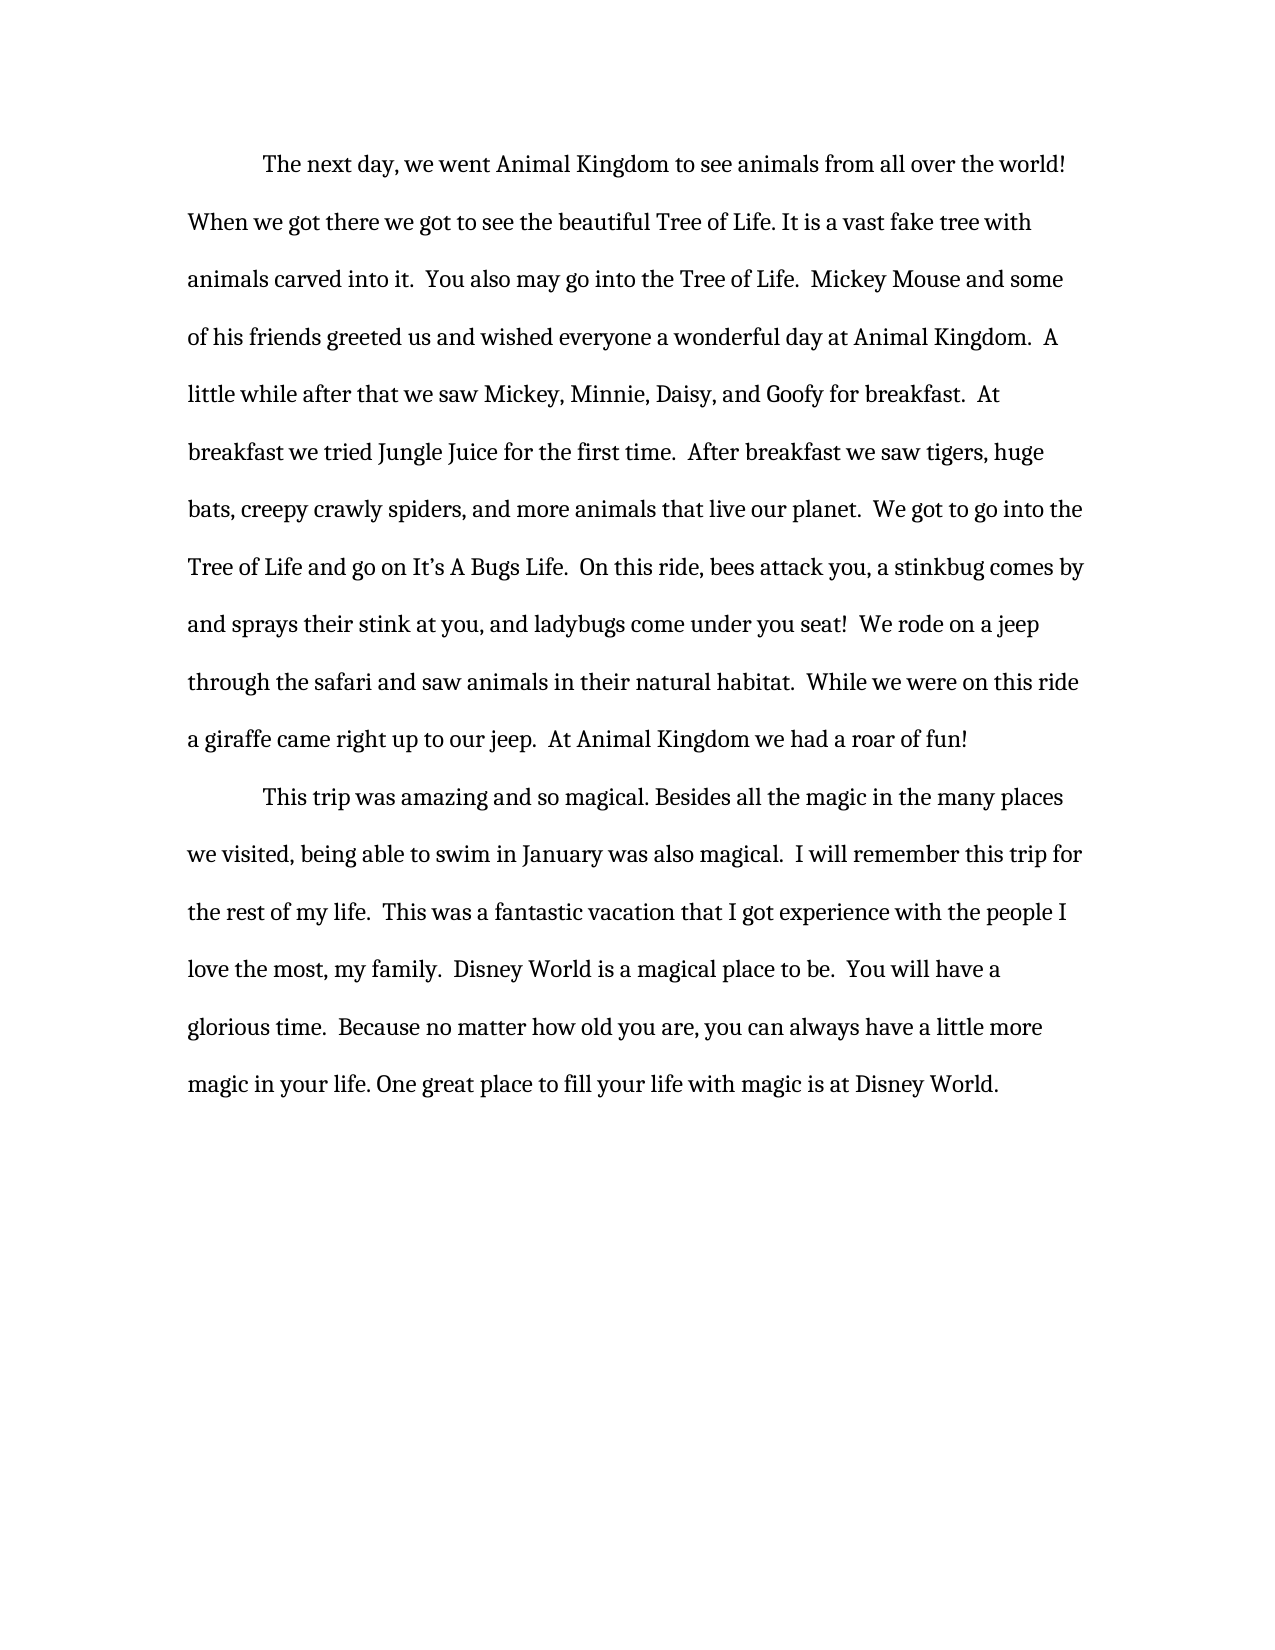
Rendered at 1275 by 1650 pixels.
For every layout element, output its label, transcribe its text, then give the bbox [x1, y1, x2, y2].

text This trip was amazing and so magical. Besides all the magic in the many places we visited, being able to swim in January was also magical. I will remember this trip for the rest of my life. This was a fantastic vacation that I got experience with the people I love the most, my family. Disney World is a magical place to be. You will have a glorious time. Because no matter how old you are, you can always have a little more magic in your life. One great place to fill your life with magic is at Disney World. [187, 782, 1087, 1099]
text The next day, we went Animal Kingdom to see animals from all over the world! When we got there we got to see the beautiful Tree of Life. It is a vast fake tree with animals carved into it. You also may go into the Tree of Life. Mickey Mouse and some of his friends greeted us and wished everyone a wonderful day at Animal Kingdom. A little while after that we saw Mickey, Minnie, Daisy, and Goofy for breakfast. At breakfast we tried Jungle Juice for the first time. After breakfast we saw tigers, huge bats, creepy crawly spiders, and more animals that live our planet. We got to go into the Tree of Life and go on It’s A Bugs Life. On this ride, bees attack you, a stinkbug comes by and sprays their stink at you, and ladybugs come under you seat! We rode on a jeep through the safari and saw animals in their natural habitat. While we were on this ride a giraffe came right up to our jeep. At Animal Kingdom we had a roar of fun! [187, 150, 1087, 754]
